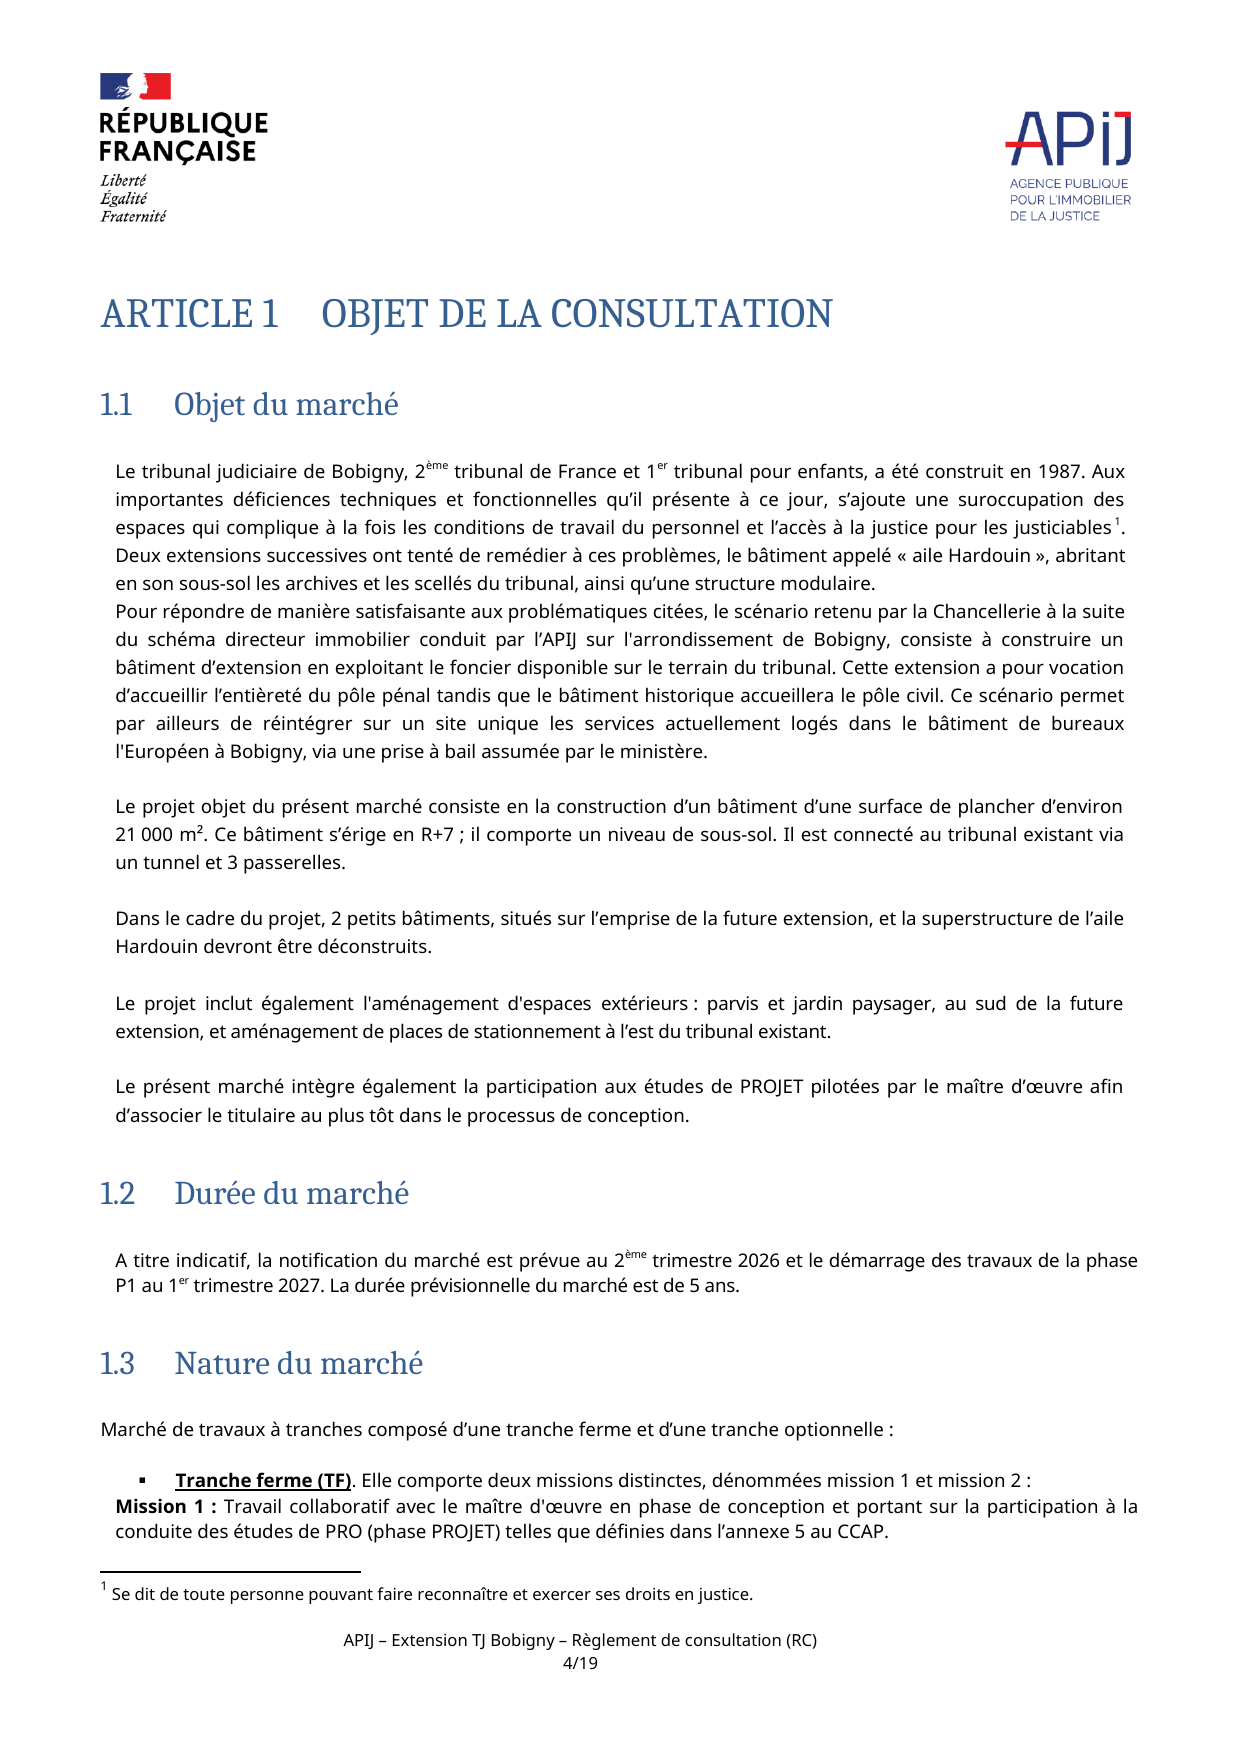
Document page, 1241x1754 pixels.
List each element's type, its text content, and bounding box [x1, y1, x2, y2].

subtitle 1.2 Durée du marché [100, 1175, 1140, 1213]
text Le projet inclut également l'aménagement d'espaces extérieurs : parvis et jardin paysager, au sud de la future extension, et aménagement de places de stationnement à l’est du tribunal existant. [115, 990, 1124, 1044]
text A titre indicatif, la notification du marché est prévue au 2ème trimestre 2026 et le démarrage des travaux de la phase P1 au 1er trimestre 2027. La durée prévisionnelle du marché est de 5 ans. [115, 1247, 1140, 1298]
subtitle ARTICLE 1 OBJET DE LA CONSULTATION [100, 290, 1140, 338]
text Pour répondre de manière satisfaisante aux problématiques citées, le scénario retenu par la Chancellerie à la suite du schéma directeur immobilier conduit par l’APIJ sur l'arrondissement de Bobigny, consiste à construire un bâtiment d’extension en exploitant le foncier disponible sur le terrain du tribunal. Cette extension a pour vocation d’accueillir l’entièreté du pôle pénal tandis que le bâtiment historique accueillera le pôle civil. Ce scénario permet par ailleurs de réintégrer sur un site unique les services actuellement logés dans le bâtiment de bureaux l'Européen à Bobigny, via une prise à bail assumée par le ministère. [115, 598, 1126, 764]
subtitle 1.3 Nature du marché [100, 1344, 1140, 1383]
text Dans le cadre du projet, 2 petits bâtiments, situés sur l’emprise de la future extension, et la superstructure de l’aile Hardouin devront être déconstruits. [115, 906, 1125, 959]
list Tranche ferme (TF). Elle comporte deux missions distinctes, dénommées mission 1 et mission 2 : [138, 1468, 1140, 1493]
picture [100, 73, 1134, 222]
text Le présent marché intègre également la participation aux études de PROJET pilotées par le maître d’œuvre afin d’associer le titulaire au plus tôt dans le processus de conception. [115, 1074, 1125, 1127]
text Marché de travaux à tranches composé d’une tranche ferme et d’une tranche optionnelle : [100, 1417, 1140, 1442]
text Mission 1 : Travail collaboratif avec le maître d'œuvre en phase de conception et portant sur la participation à la conduite des études de PRO (phase PROJET) telles que définies dans l’annexe 5 au CCAP. [115, 1493, 1140, 1544]
text Le tribunal judiciaire de Bobigny, 2ème tribunal de France et 1er tribunal pour enfants, a été construit en 1987. Aux importantes déficiences techniques et fonctionnelles qu’il présente à ce jour, s’ajoute une suroccupation des espaces qui complique à la fois les conditions de travail du personnel et l’accès à la justice pour les justiciables. Deux extensions successives ont tenté de remédier à ces problèmes, le bâtiment appelé « aile Hardouin », abritant en son sous-sol les archives et les scellés du tribunal, ainsi qu’une structure modulaire. [115, 458, 1126, 596]
text Le projet objet du présent marché consiste en la construction d’un bâtiment d’une surface de plancher d’environ 21 000 m². Ce bâtiment s’érige en R+7 ; il comporte un niveau de sous-sol. Il est connecté au tribunal existant via un tunnel et 3 passerelles. [115, 793, 1125, 875]
subtitle 1.1 Objet du marché [100, 386, 1140, 424]
